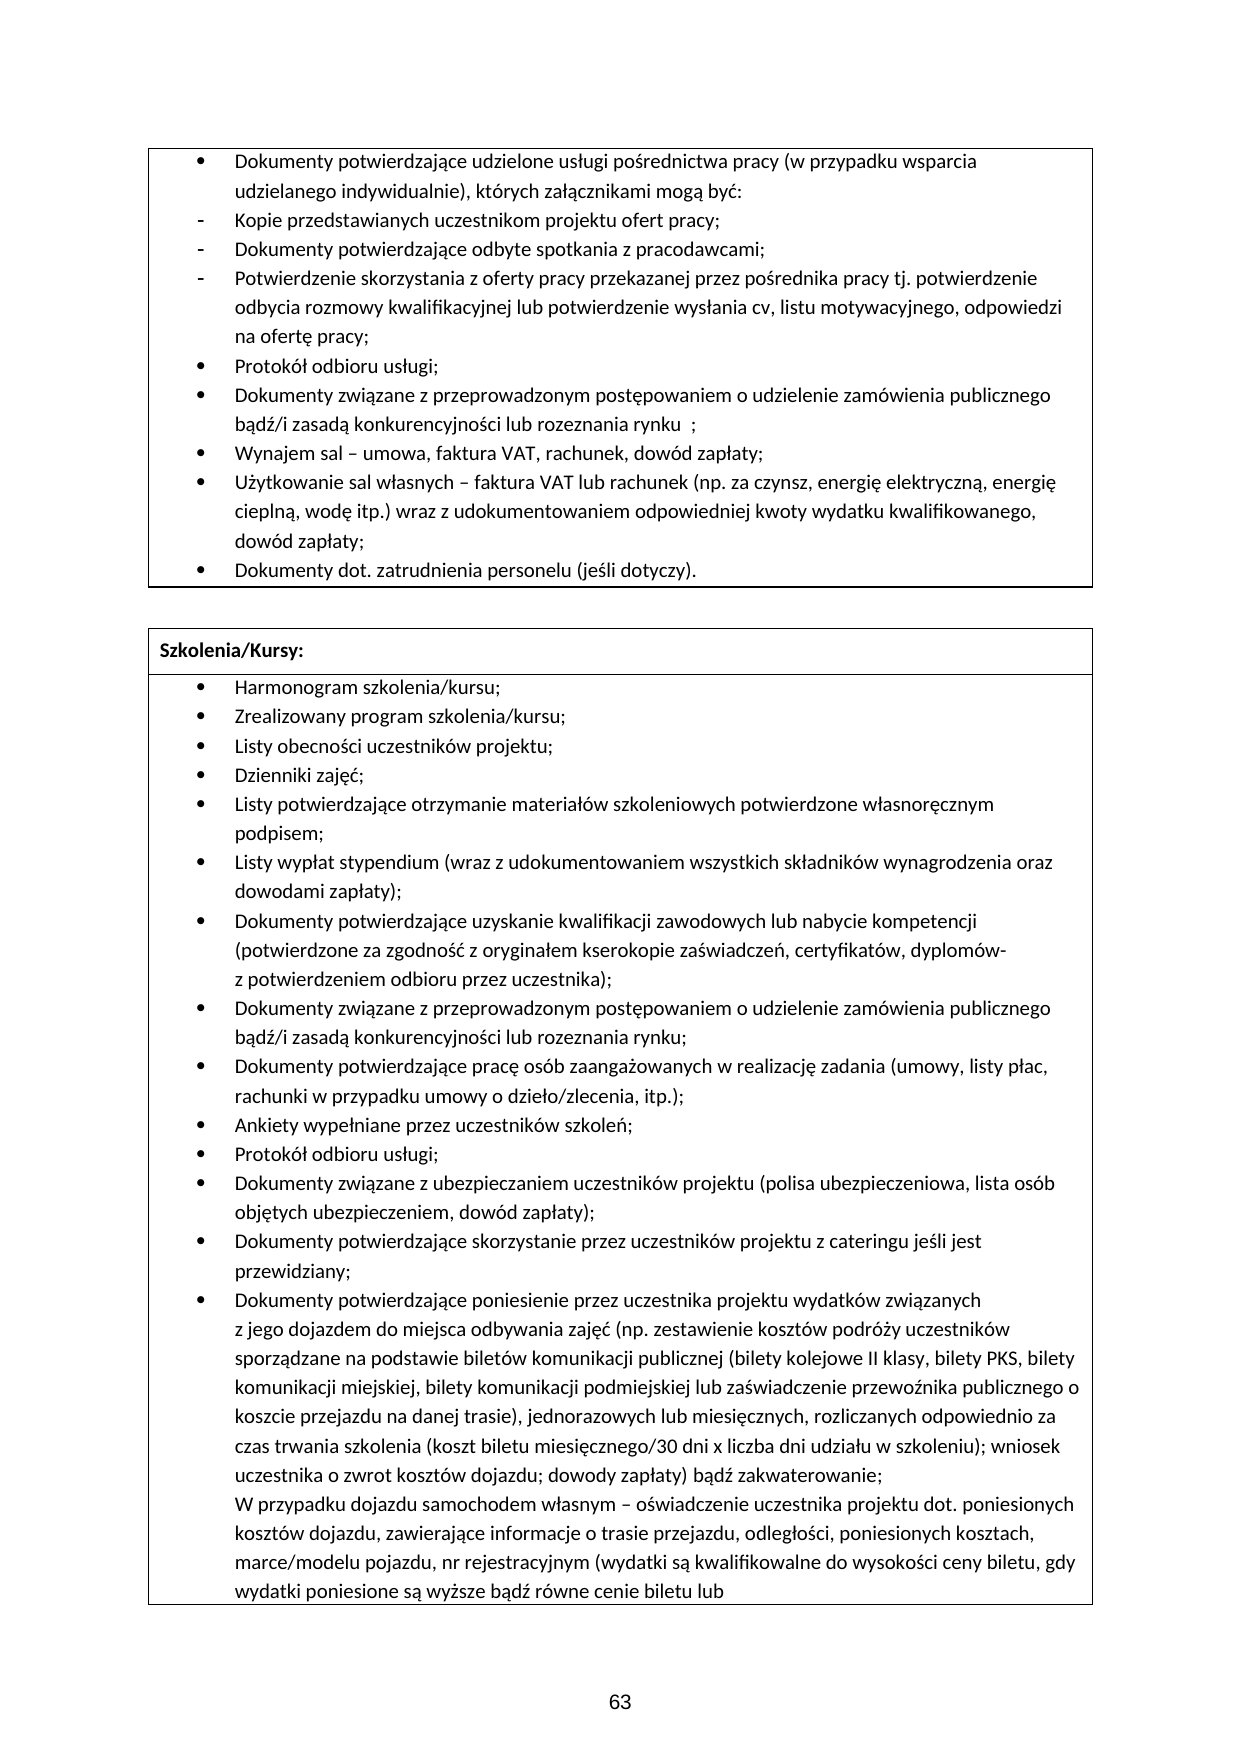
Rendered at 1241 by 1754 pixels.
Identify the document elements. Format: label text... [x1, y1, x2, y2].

table_cell Dokumenty potwierdzające udzielone usługi pośrednictwa pracy (w przypadku wsparcia udzielanego indywidualnie), których załącznikami mogą być: Kopie przedstawianych uczestnikom projektu ofert pracy; Dokumenty potwierdzające odbyte spotkania z pracodawcami; Potwierdzenie skorzystania z oferty pracy przekazanej przez pośrednika pracy tj. potwierdzenie odbycia rozmowy kwalifikacyjnej lub potwierdzenie wysłania cv, listu motywacyjnego, odpowiedzi na ofertę pracy; Protokół odbioru usługi; Dokumenty związane z przeprowadzonym postępowaniem o udzielenie zamówienia publicznego bądź/i zasadą konkurencyjności lub rozeznania rynku ; Wynajem sal – umowa, faktura VAT, rachunek, dowód zapłaty; Użytkowanie sal własnych – faktura VAT lub rachunek (np. za czynsz, energię elektryczną, energię cieplną, wodę itp.) wraz z udokumentowaniem odpowiedniej kwoty wydatku kwalifikowanego, dowód zapłaty; Dokumenty dot. zatrudnienia personelu (jeśli dotyczy). [149, 149, 1092, 586]
table_header Szkolenia/Kursy: [149, 629, 1092, 673]
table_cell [149, 675, 1092, 1604]
